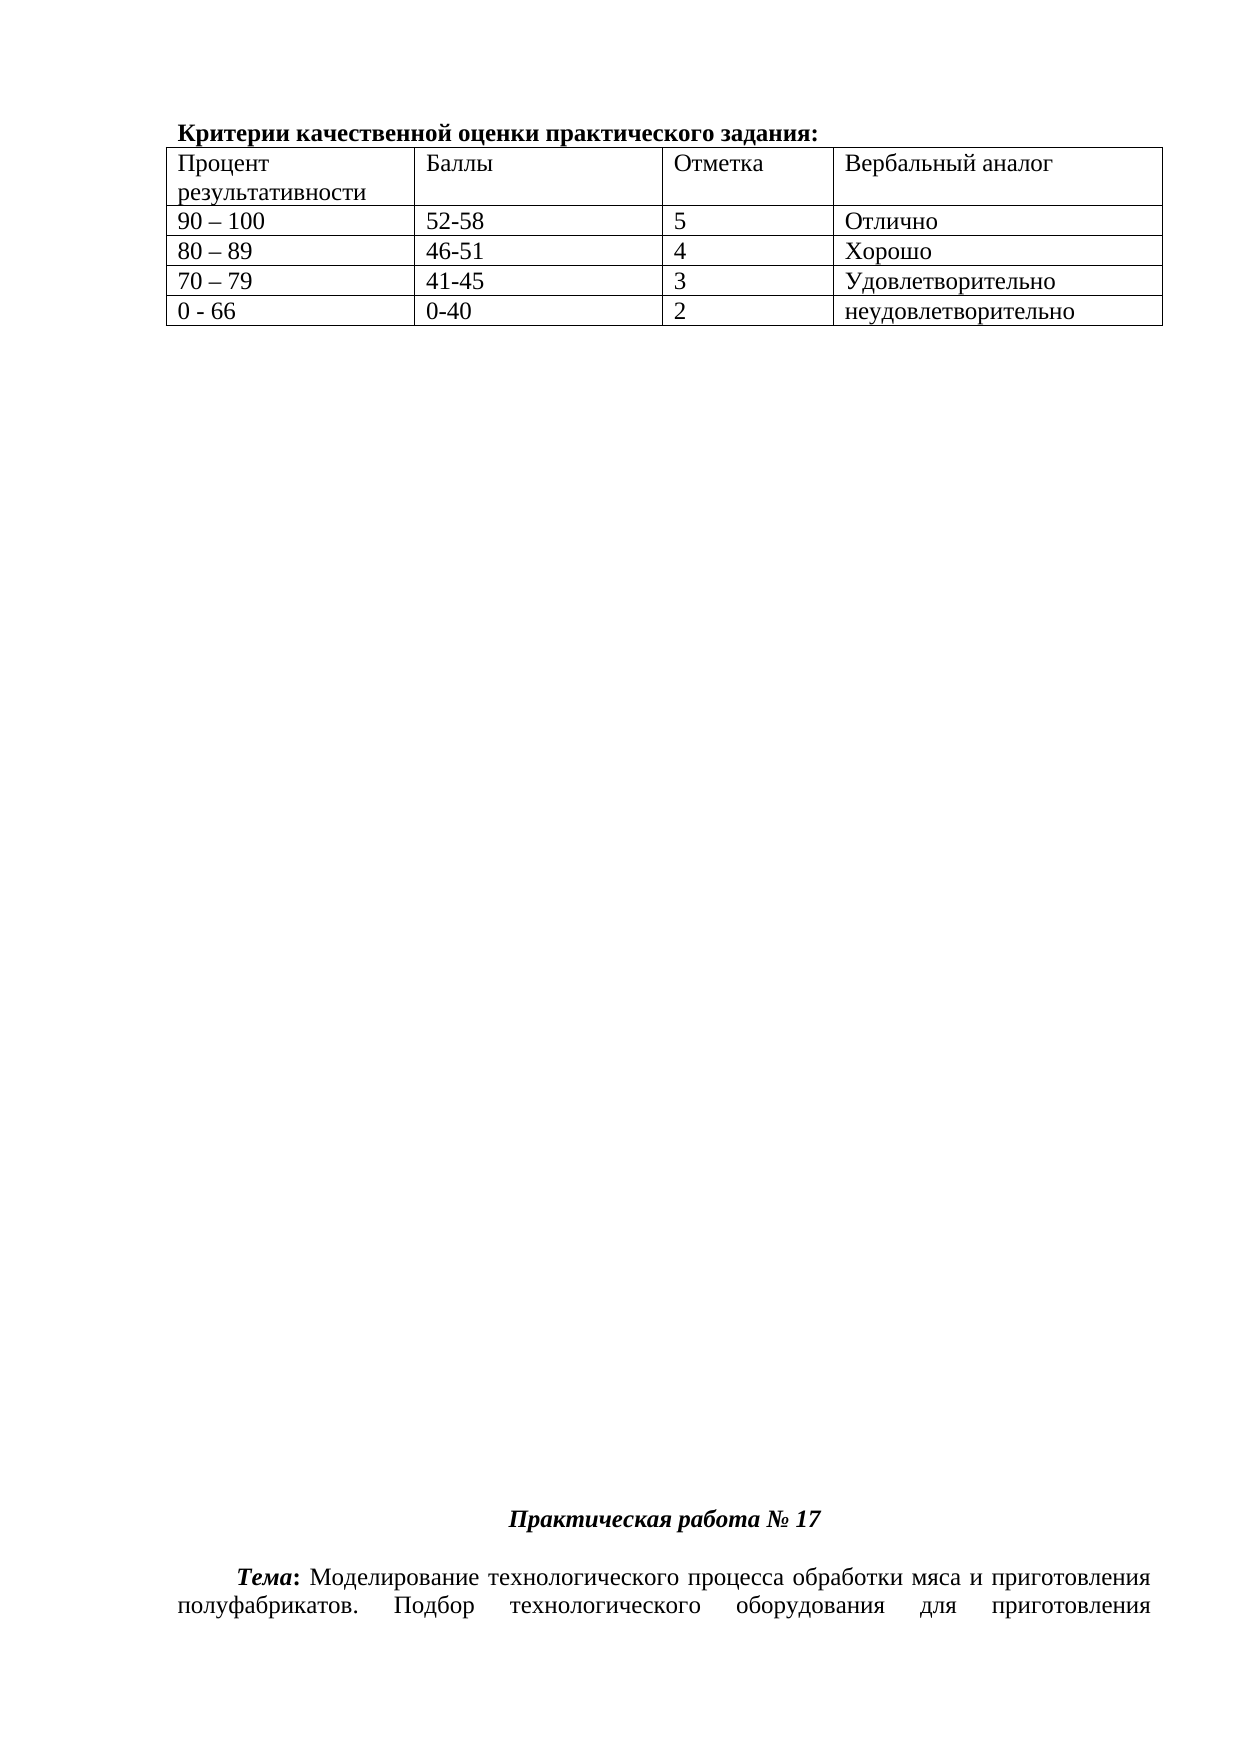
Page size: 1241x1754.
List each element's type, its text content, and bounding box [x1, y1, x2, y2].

table_cell неудовлетворительно [834, 296, 1162, 324]
table_cell 4 [663, 236, 833, 265]
table_cell 80 – 89 [167, 236, 414, 265]
text Практическая работа № 17 [177, 1504, 1152, 1533]
table_header Процент результативности [167, 148, 414, 205]
text Критерии качественной оценки практического задания: [177, 118, 1152, 147]
table_cell 2 [663, 296, 833, 324]
table_cell 46-51 [415, 236, 662, 265]
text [177, 1562, 1152, 1619]
table_cell Хорошо [834, 236, 1162, 265]
table_cell 70 – 79 [167, 266, 414, 295]
table_header Вербальный аналог [834, 148, 1162, 205]
table_cell 3 [663, 266, 833, 295]
table_cell 90 – 100 [167, 206, 414, 235]
table_cell 5 [663, 206, 833, 235]
table_cell 0 - 66 [167, 296, 414, 324]
table_cell 41-45 [415, 266, 662, 295]
table_cell Отлично [834, 206, 1162, 235]
table_header Отметка [663, 148, 833, 205]
table_cell 0-40 [415, 296, 662, 324]
table_cell Удовлетворительно [834, 266, 1162, 295]
table_header Баллы [415, 148, 662, 205]
table_cell 52-58 [415, 206, 662, 235]
